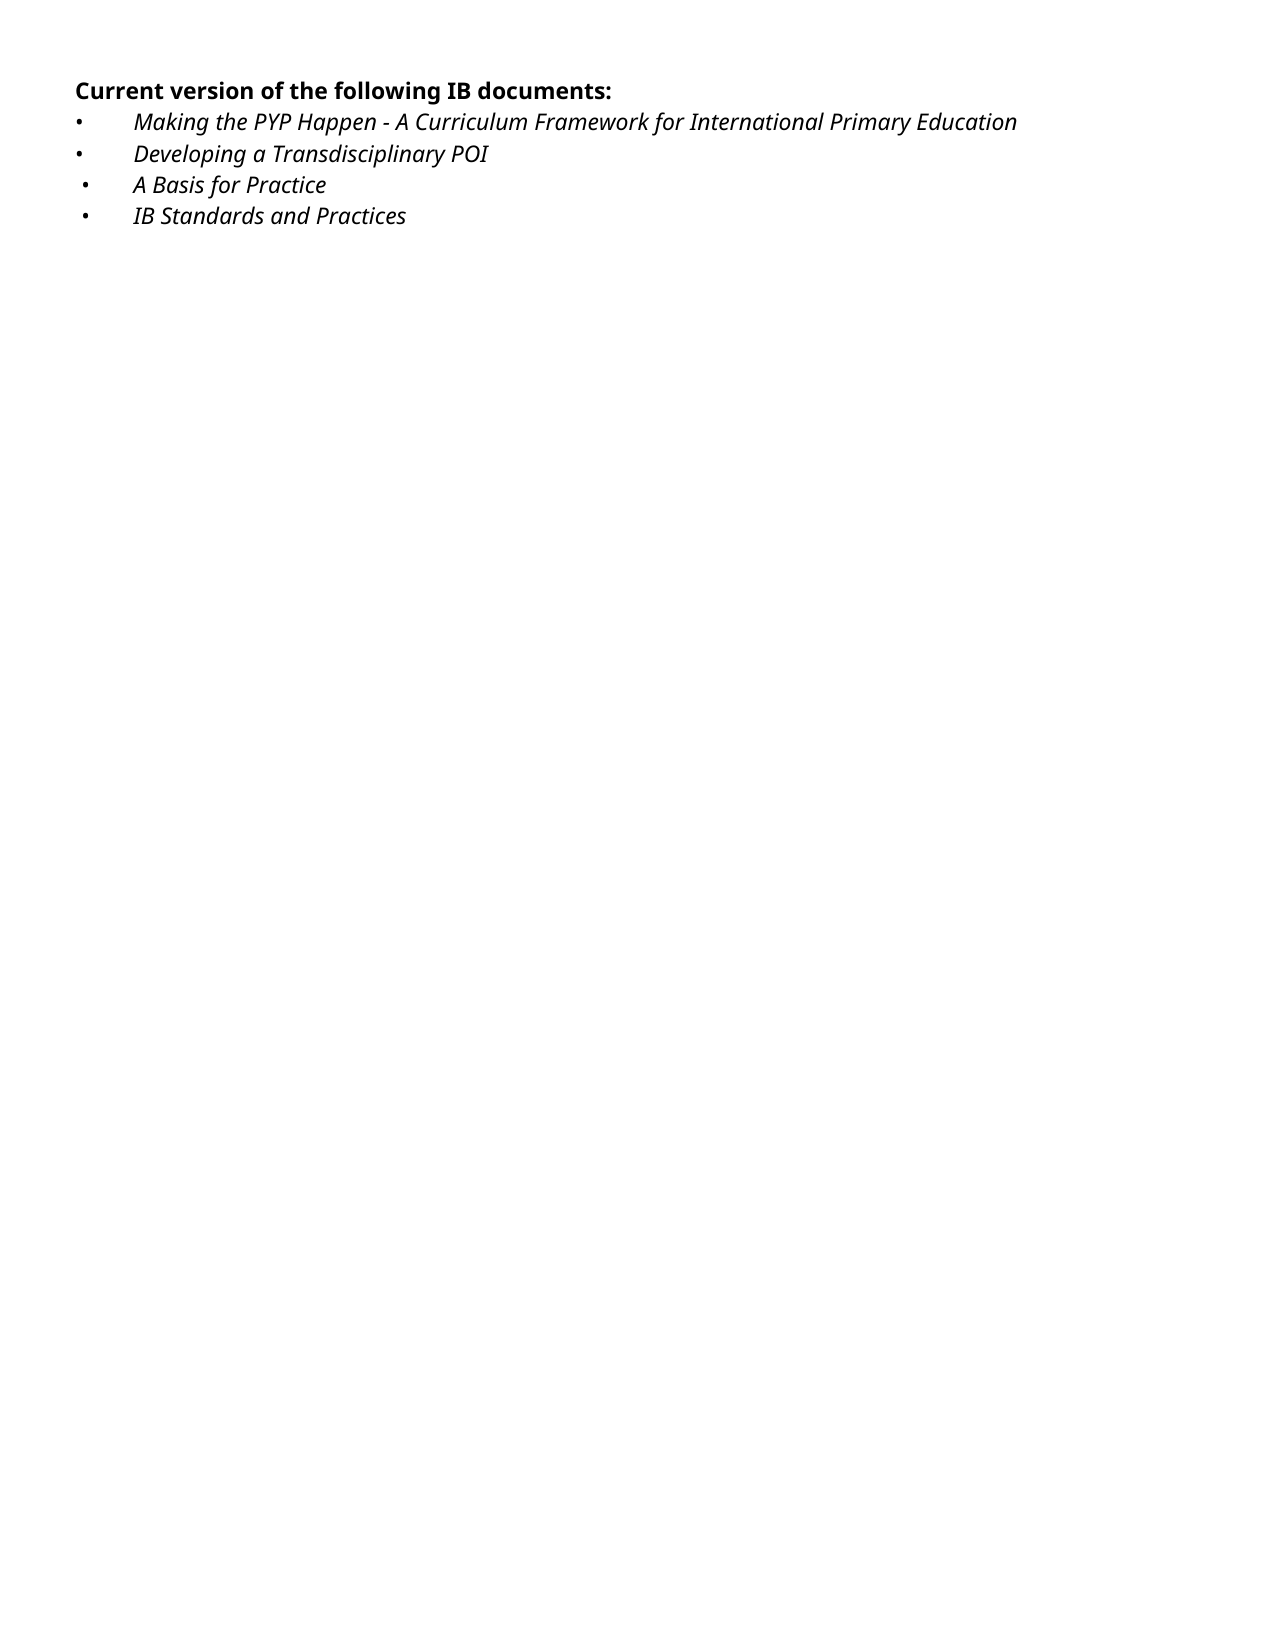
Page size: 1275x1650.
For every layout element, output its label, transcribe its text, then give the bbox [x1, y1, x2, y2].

text • Developing a Transdisciplinary POI [75, 137, 1200, 169]
text • A Basis for Practice [75, 169, 1200, 200]
text Current version of the following IB documents: [75, 75, 1200, 106]
text • Making the PYP Happen - A Curriculum Framework for International Primary Education [75, 106, 1200, 137]
text • IB Standards and Practices [75, 200, 1200, 231]
